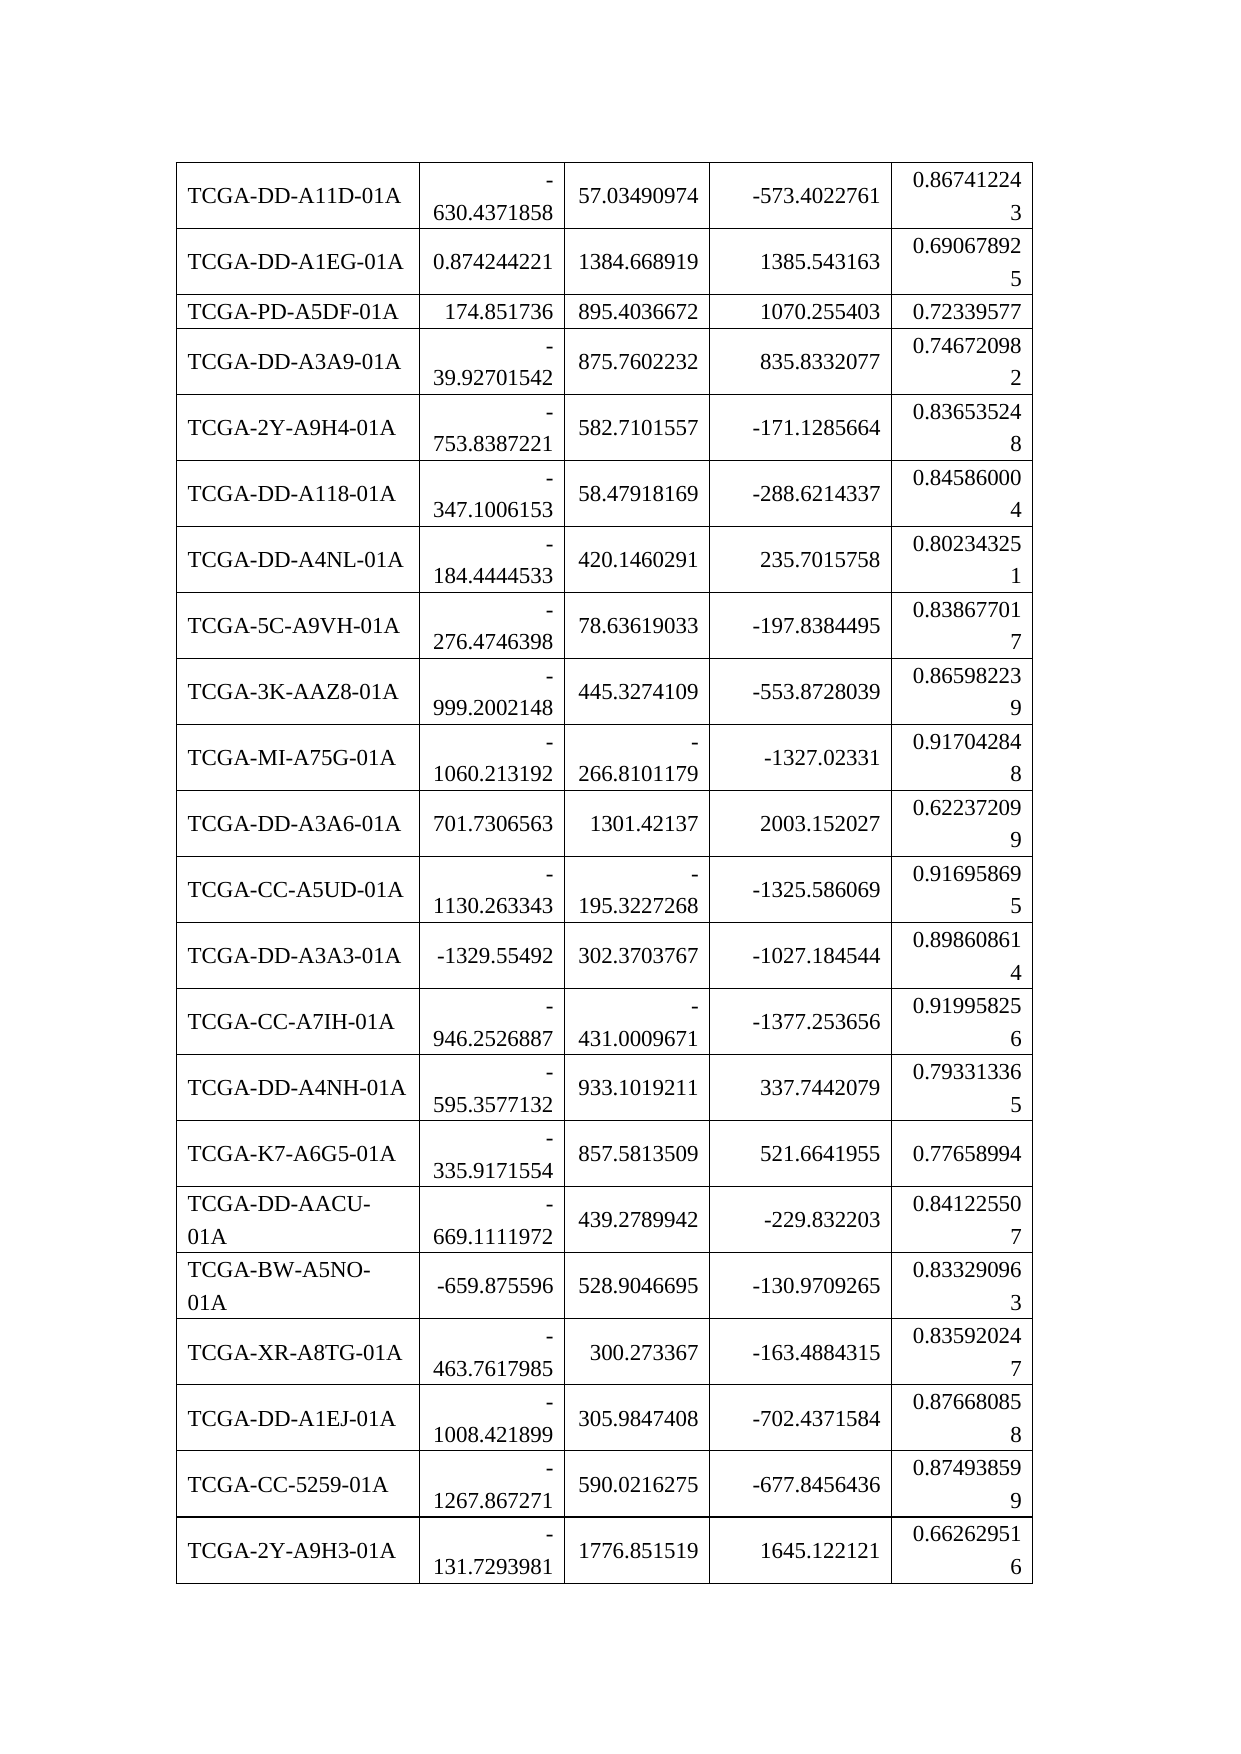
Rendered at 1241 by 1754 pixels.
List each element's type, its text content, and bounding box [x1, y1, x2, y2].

table_cell 895.4036672 [565, 295, 709, 328]
table_cell -1325.586069 [710, 857, 891, 922]
table_cell 2003.152027 [710, 791, 891, 856]
table_cell 0.72339577 [892, 295, 1032, 328]
table_cell -659.875596 [420, 1253, 564, 1318]
table_cell -163.4884315 [710, 1319, 891, 1384]
table_cell TCGA-XR-A8TG-01A [177, 1319, 419, 1384]
table_cell TCGA-DD-A11D-01A [177, 163, 419, 228]
table_cell 445.3274109 [565, 659, 709, 724]
table_cell 857.5813509 [565, 1121, 709, 1186]
table_cell 0.802343251 [892, 527, 1032, 592]
table_cell TCGA-DD-A4NL-01A [177, 527, 419, 592]
table_cell TCGA-DD-A1EJ-01A [177, 1385, 419, 1450]
table_cell 58.47918169 [565, 461, 709, 526]
table_cell 439.2789942 [565, 1187, 709, 1252]
table_cell TCGA-2Y-A9H4-01A [177, 395, 419, 460]
table_cell -702.4371584 [710, 1385, 891, 1450]
table_cell TCGA-MI-A75G-01A [177, 725, 419, 790]
table_cell -130.9709265 [710, 1253, 891, 1318]
table_cell TCGA-PD-A5DF-01A [177, 295, 419, 328]
table_cell -171.1285664 [710, 395, 891, 460]
table_cell -595.3577132 [420, 1055, 564, 1120]
table_cell 590.0216275 [565, 1451, 709, 1516]
table_cell 0.874938599 [892, 1451, 1032, 1516]
table_cell 0.917042848 [892, 725, 1032, 790]
table_cell 300.273367 [565, 1319, 709, 1384]
table_cell 0.916958695 [892, 857, 1032, 922]
table_cell 521.6641955 [710, 1121, 891, 1186]
table_cell 0.833290963 [892, 1253, 1032, 1318]
table_cell -669.1111972 [420, 1187, 564, 1252]
table_cell -1060.213192 [420, 725, 564, 790]
table_cell 0.867412243 [892, 163, 1032, 228]
table_cell -1267.867271 [420, 1451, 564, 1516]
table_cell 1776.851519 [565, 1518, 709, 1582]
table_cell -677.8456436 [710, 1451, 891, 1516]
table_cell 0.77658994 [892, 1121, 1032, 1186]
table_cell 0.838677017 [892, 593, 1032, 658]
table_cell 235.7015758 [710, 527, 891, 592]
table_cell -431.0009671 [565, 989, 709, 1054]
table_cell 1301.42137 [565, 791, 709, 856]
table_cell 302.3703767 [565, 923, 709, 988]
table_cell 420.1460291 [565, 527, 709, 592]
table_cell 1385.543163 [710, 229, 891, 294]
table_cell -1008.421899 [420, 1385, 564, 1450]
table_cell TCGA-CC-5259-01A [177, 1451, 419, 1516]
table_cell 0.836535248 [892, 395, 1032, 460]
table_cell -195.3227268 [565, 857, 709, 922]
table_cell -288.6214337 [710, 461, 891, 526]
table_cell TCGA-DD-A3A6-01A [177, 791, 419, 856]
table_cell -266.8101179 [565, 725, 709, 790]
table_cell 78.63619033 [565, 593, 709, 658]
table_cell 701.7306563 [420, 791, 564, 856]
table_cell TCGA-BW-A5NO-01A [177, 1253, 419, 1318]
table_cell -553.8728039 [710, 659, 891, 724]
table_cell 528.9046695 [565, 1253, 709, 1318]
table_cell TCGA-2Y-A9H3-01A [177, 1518, 419, 1582]
table_cell TCGA-CC-A5UD-01A [177, 857, 419, 922]
table_cell 0.835920247 [892, 1319, 1032, 1384]
table_cell 1384.668919 [565, 229, 709, 294]
table_cell TCGA-DD-A3A3-01A [177, 923, 419, 988]
table_cell -39.92701542 [420, 329, 564, 394]
table_cell 0.874244221 [420, 229, 564, 294]
table_cell 0.841225507 [892, 1187, 1032, 1252]
table_cell -347.1006153 [420, 461, 564, 526]
table_cell TCGA-DD-AACU-01A [177, 1187, 419, 1252]
table_cell -1377.253656 [710, 989, 891, 1054]
table_cell 174.851736 [420, 295, 564, 328]
table_cell TCGA-CC-A7IH-01A [177, 989, 419, 1054]
table_cell -197.8384495 [710, 593, 891, 658]
table_cell -276.4746398 [420, 593, 564, 658]
table_cell 0.876680858 [892, 1385, 1032, 1450]
table_cell 0.662629516 [892, 1518, 1032, 1582]
table_cell 0.845860004 [892, 461, 1032, 526]
table_cell 0.690678925 [892, 229, 1032, 294]
table_cell -630.4371858 [420, 163, 564, 228]
table_cell -1329.55492 [420, 923, 564, 988]
table_cell 0.622372099 [892, 791, 1032, 856]
table_cell 582.7101557 [565, 395, 709, 460]
table_cell 875.7602232 [565, 329, 709, 394]
table_cell 57.03490974 [565, 163, 709, 228]
table_cell 933.1019211 [565, 1055, 709, 1120]
table_cell TCGA-DD-A118-01A [177, 461, 419, 526]
table_cell -463.7617985 [420, 1319, 564, 1384]
table_cell -184.4444533 [420, 527, 564, 592]
table_cell TCGA-3K-AAZ8-01A [177, 659, 419, 724]
table_cell -999.2002148 [420, 659, 564, 724]
table_cell 0.793313365 [892, 1055, 1032, 1120]
table_cell 835.8332077 [710, 329, 891, 394]
table_cell 0.865982239 [892, 659, 1032, 724]
table_cell TCGA-5C-A9VH-01A [177, 593, 419, 658]
table_cell -229.832203 [710, 1187, 891, 1252]
table_cell 1645.122121 [710, 1518, 891, 1582]
table_cell TCGA-DD-A4NH-01A [177, 1055, 419, 1120]
table_cell 1070.255403 [710, 295, 891, 328]
table_cell -335.9171554 [420, 1121, 564, 1186]
table_cell -753.8387221 [420, 395, 564, 460]
table_cell 337.7442079 [710, 1055, 891, 1120]
table_cell -1327.02331 [710, 725, 891, 790]
table_cell -573.4022761 [710, 163, 891, 228]
table_cell -946.2526887 [420, 989, 564, 1054]
table_cell TCGA-K7-A6G5-01A [177, 1121, 419, 1186]
table_cell -1130.263343 [420, 857, 564, 922]
table_cell 0.919958256 [892, 989, 1032, 1054]
table_cell -131.7293981 [420, 1518, 564, 1582]
table_cell 305.9847408 [565, 1385, 709, 1450]
table_cell 0.746720982 [892, 329, 1032, 394]
table_cell 0.898608614 [892, 923, 1032, 988]
table_cell -1027.184544 [710, 923, 891, 988]
table_cell TCGA-DD-A3A9-01A [177, 329, 419, 394]
table_cell TCGA-DD-A1EG-01A [177, 229, 419, 294]
